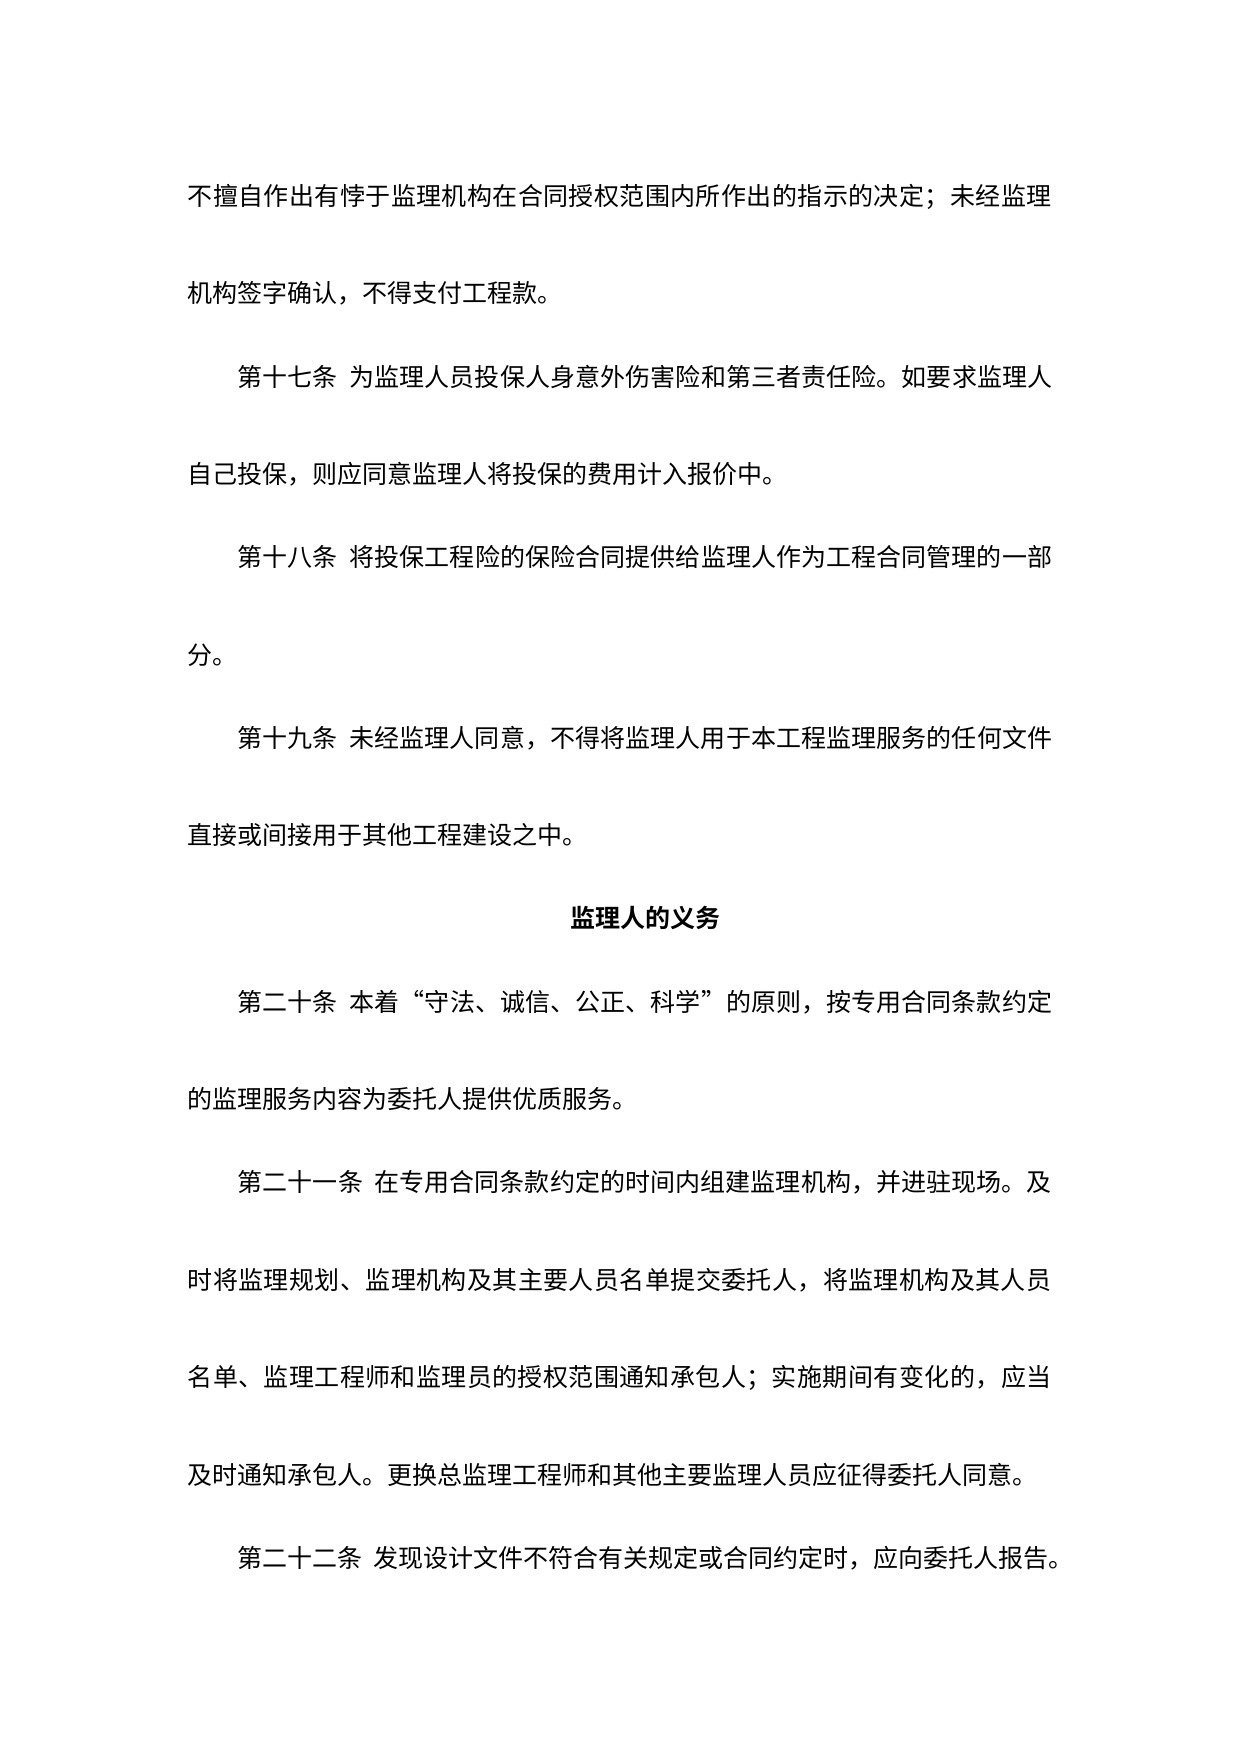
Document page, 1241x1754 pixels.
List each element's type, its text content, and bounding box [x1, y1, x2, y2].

text 第二十二条 发现设计文件不符合有关规定或合同约定时，应向委托人报告。 [187, 1524, 1053, 1589]
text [187, 162, 1053, 324]
text 第十七条 为监理人员投保人身意外伤害险和第三者责任险。如要求监理人自己投保，则应同意监理人将投保的费用计入报价中。 [187, 343, 1053, 505]
text 第十九条 未经监理人同意，不得将监理人用于本工程监理服务的任何文件直接或间接用于其他工程建设之中。 [187, 704, 1053, 866]
text 第十八条 将投保工程险的保险合同提供给监理人作为工程合同管理的一部分。 [187, 523, 1053, 686]
text 第二十一条 在专用合同条款约定的时间内组建监理机构，并进驻现场。及时将监理规划、监理机构及其主要人员名单提交委托人，将监理机构及其人员名单、监理工程师和监理员的授权范围通知承包人；实施期间有变化的，应当及时通知承包人。更换总监理工程师和其他主要监理人员应征得委托人同意。 [187, 1148, 1053, 1506]
text 第二十条 本着“守法、诚信、公正、科学”的原则，按专用合同条款约定的监理服务内容为委托人提供优质服务。 [187, 968, 1053, 1130]
text 监理人的义务 [187, 884, 1053, 949]
